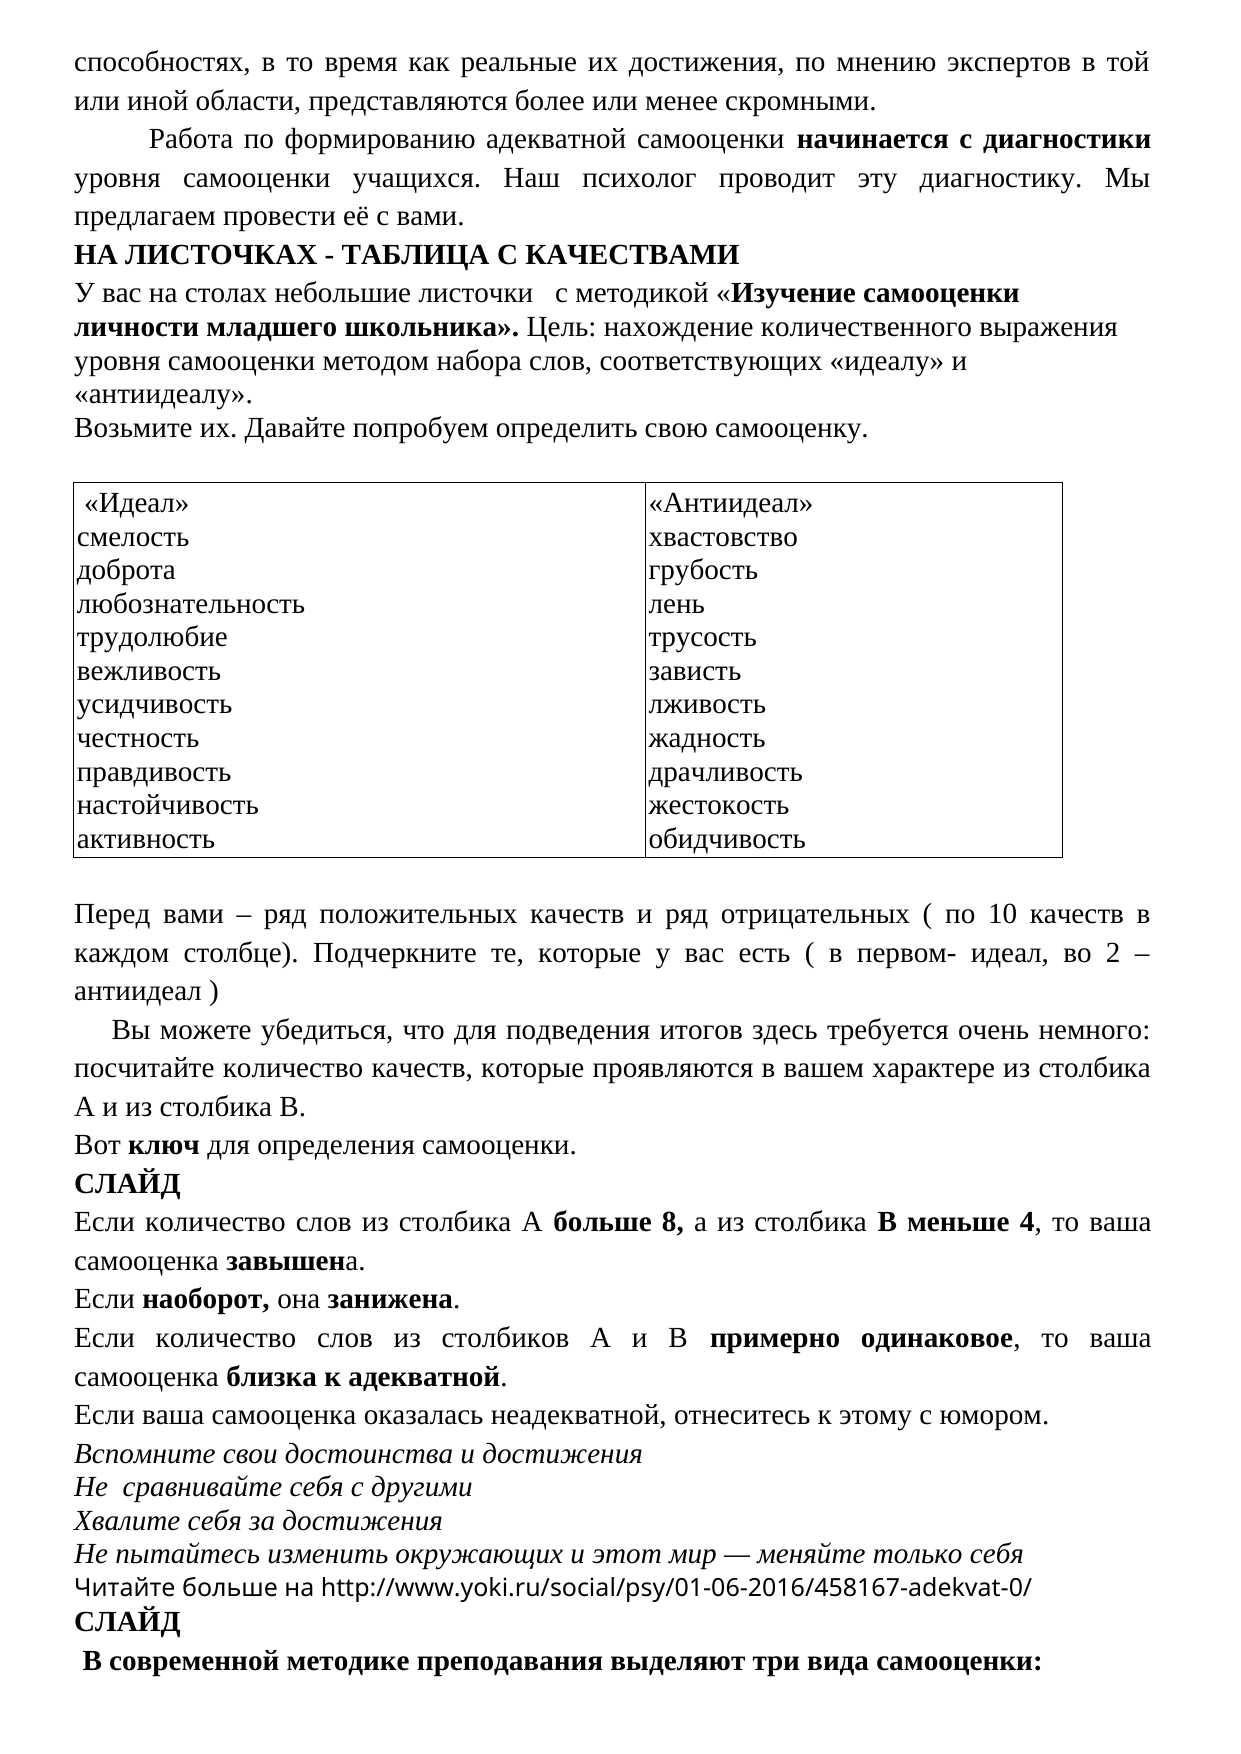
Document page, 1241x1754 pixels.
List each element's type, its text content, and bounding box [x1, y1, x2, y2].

text Перед вами – ряд положительных качеств и ряд отрицательных ( по 10 качеств в каждом столбце). Подчеркните те, которые у вас есть ( в первом- идеал, во 2 – антиидеал ) [74, 896, 1152, 1007]
text Возьмите их. Давайте попробуем определить свою самооценку. [74, 410, 1152, 443]
text Если количество слов из столбика А больше 8, а из столбика В меньше 4, то ваша самооценка завышена. [74, 1204, 1152, 1277]
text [74, 44, 1152, 116]
text СЛАЙД [74, 1604, 1152, 1638]
text СЛАЙД [74, 1166, 1152, 1199]
table_header «Идеал» смелость доброта любознательность трудолюбие вежливость усидчивость честность правдивость настойчивость активность [74, 483, 645, 857]
text Не пытайтесь изменить окружающих и этот мир — меняйте только себя [74, 1536, 1152, 1570]
text Работа по формированию адекватной самооценки начинается с диагностики уровня самооценки учащихся. Наш психолог проводит эту диагностику. Мы предлагаем провести её с вами. [74, 121, 1152, 232]
text Вспомните свои достоинства и достижения [74, 1436, 1152, 1469]
text В современной методике преподавания выделяют три вида самооценки: [74, 1643, 1152, 1676]
table_header «Антиидеал» хвастовство грубость лень трусость зависть лживость жадность драчливость жестокость обидчивость [646, 483, 1062, 857]
text Если наоборот, она занижена. [74, 1282, 1152, 1315]
text Читайте больше на http://www.yoki.ru/social/psy/01-06-2016/458167-adekvat-0/ [74, 1570, 1152, 1604]
text Вы можете убедиться, что для подведения итогов здесь требуется очень немного: посчитайте количество качеств, которые проявляются в вашем характере из столбика А и из столбика В. [74, 1012, 1152, 1122]
text Хвалите себя за достижения [74, 1503, 1152, 1536]
text Если количество слов из столбиков А и В примерно одинаковое, то ваша самооценка близка к адекватной. [74, 1320, 1152, 1392]
text У вас на столах небольшие листочки с методикой «Изучение самооценки личности младшего школьника». Цель: нахождение количественного выражения уровня самооценки методом набора слов, соответствующих «идеалу» и «антиидеалу». [74, 276, 1152, 410]
text НА ЛИСТОЧКАХ - ТАБЛИЦА С КАЧЕСТВАМИ [74, 237, 1152, 271]
text Вот ключ для определения самооценки. [74, 1127, 1152, 1161]
text Если ваша самооценка оказалась неадекватной, отнеситесь к этому с юмором. [74, 1397, 1152, 1431]
text Не сравнивайте себя с другими [74, 1469, 1152, 1503]
